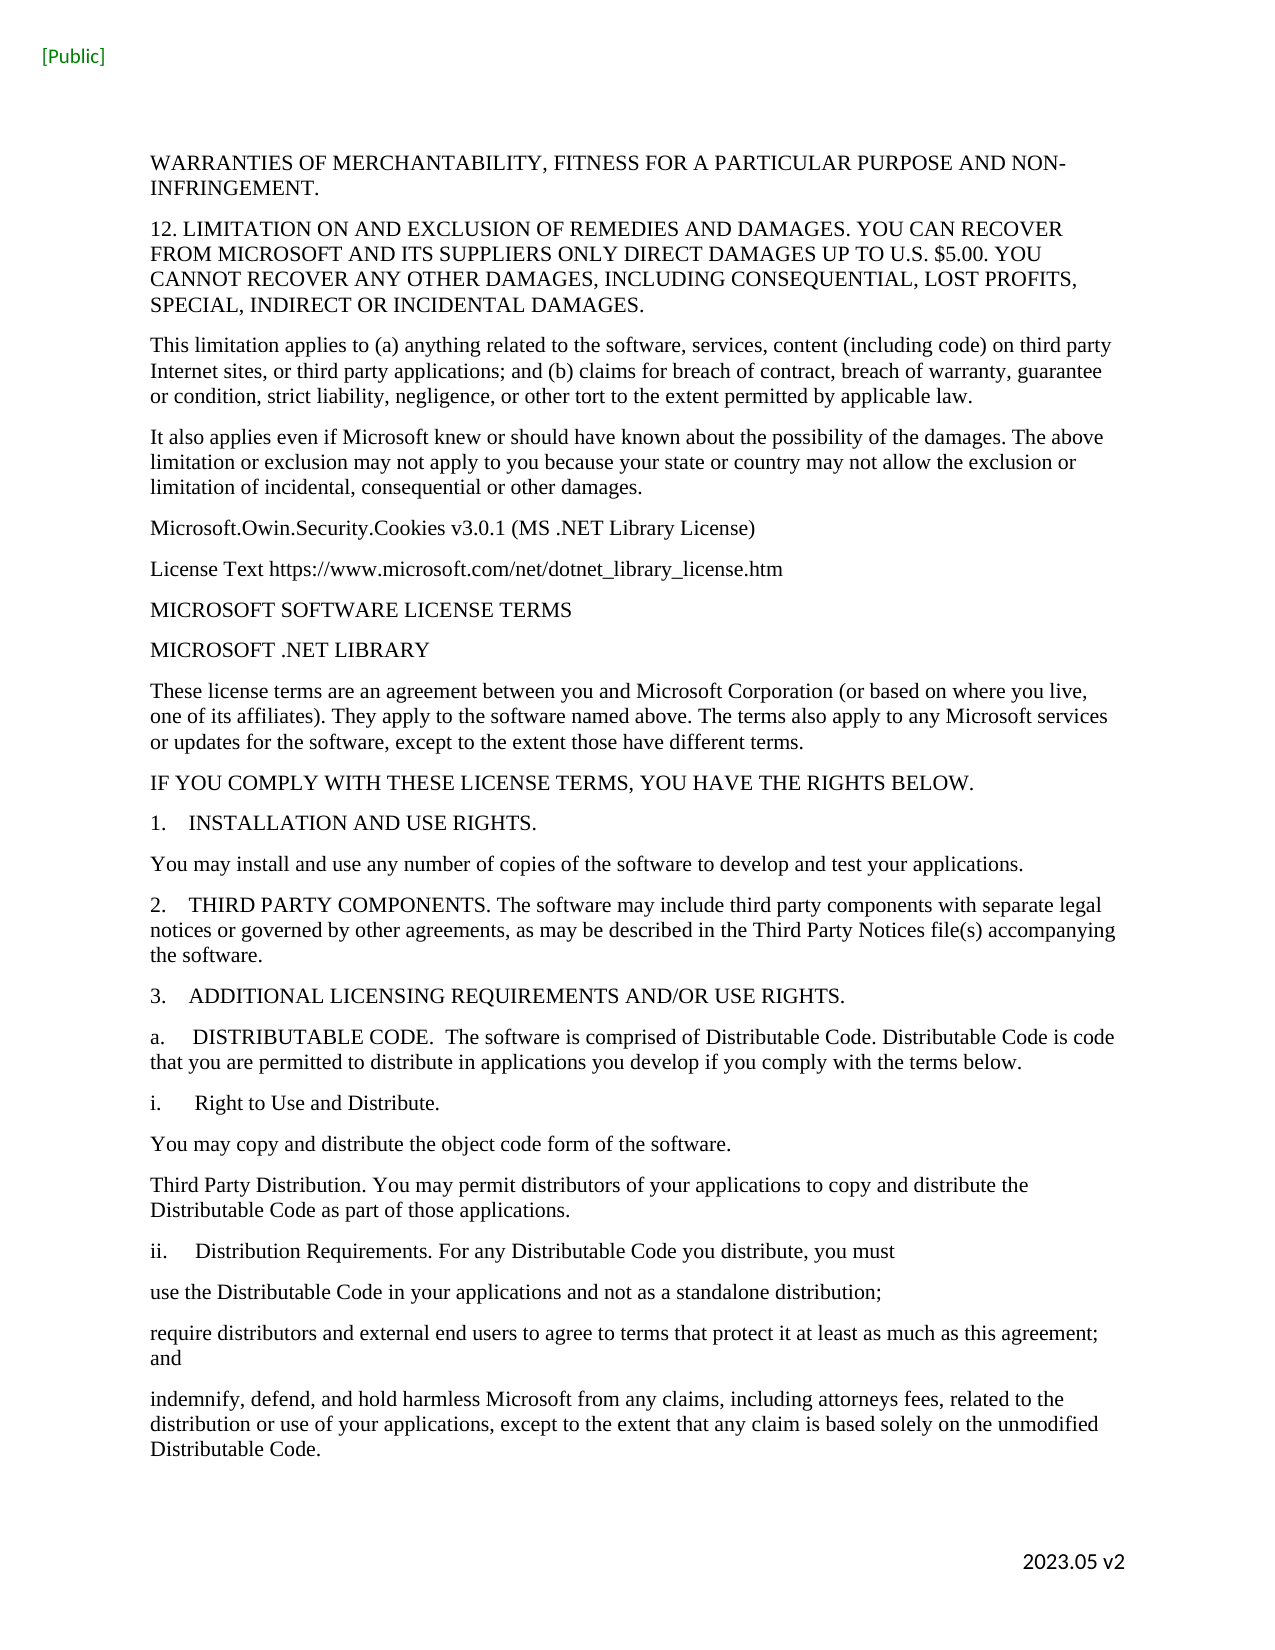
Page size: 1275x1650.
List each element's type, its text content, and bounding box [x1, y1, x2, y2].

text require distributors and external end users to agree to terms that protect it at least as much as this agreement; and [150, 1319, 1125, 1370]
text MICROSOFT SOFTWARE LICENSE TERMS [150, 597, 1125, 622]
text a. DISTRIBUTABLE CODE. The software is comprised of Distributable Code. Distributable Code is code that you are permitted to distribute in applications you develop if you comply with the terms below. [150, 1024, 1125, 1074]
text 3. ADDITIONAL LICENSING REQUIREMENTS AND/OR USE RIGHTS. [150, 983, 1125, 1008]
text indemnify, defend, and hold harmless Microsoft from any claims, including attorneys fees, related to the distribution or use of your applications, except to the extent that any claim is based solely on the unmodified Distributable Code. [150, 1386, 1125, 1461]
text Third Party Distribution. You may permit distributors of your applications to copy and distribute the Distributable Code as part of those applications. [150, 1172, 1125, 1222]
text You may install and use any number of copies of the software to develop and test your applications. [150, 851, 1125, 876]
text i. Right to Use and Distribute. [150, 1090, 1125, 1115]
text 12. LIMITATION ON AND EXCLUSION OF REMEDIES AND DAMAGES. YOU CAN RECOVER FROM MICROSOFT AND ITS SUPPLIERS ONLY DIRECT DAMAGES UP TO U.S. $5.00. YOU CANNOT RECOVER ANY OTHER DAMAGES, INCLUDING CONSEQUENTIAL, LOST PROFITS, SPECIAL, INDIRECT OR INCIDENTAL DAMAGES. [150, 216, 1125, 317]
text MICROSOFT .NET LIBRARY [150, 637, 1125, 663]
text These license terms are an agreement between you and Microsoft Corporation (or based on where you live, one of its affiliates). They apply to the software named above. The terms also apply to any Microsoft services or updates for the software, except to the extent those have different terms. [150, 678, 1125, 754]
text use the Distributable Code in your applications and not as a standalone distribution; [150, 1279, 1125, 1304]
text License Text https://www.microsoft.com/net/dotnet_library_license.htm [150, 556, 1125, 581]
text You may copy and distribute the object code form of the software. [150, 1131, 1125, 1156]
text 1. INSTALLATION AND USE RIGHTS. [150, 810, 1125, 836]
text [150, 150, 1125, 200]
text IF YOU COMPLY WITH THESE LICENSE TERMS, YOU HAVE THE RIGHTS BELOW. [150, 769, 1125, 795]
text ii. Distribution Requirements. For any Distributable Code you distribute, you must [150, 1238, 1125, 1263]
text 2. THIRD PARTY COMPONENTS. The software may include third party components with separate legal notices or governed by other agreements, as may be described in the Third Party Notices file(s) accompanying the software. [150, 892, 1125, 968]
text This limitation applies to (a) anything related to the software, services, content (including code) on third party Internet sites, or third party applications; and (b) claims for breach of contract, breach of warranty, guarantee or condition, strict liability, negligence, or other tort to the extent permitted by applicable law. [150, 332, 1125, 408]
text Microsoft.Owin.Security.Cookies v3.0.1 (MS .NET Library License) [150, 515, 1125, 540]
text It also applies even if Microsoft knew or should have known about the possibility of the damages. The above limitation or exclusion may not apply to you because your state or country may not allow the exclusion or limitation of incidental, consequential or other damages. [150, 424, 1125, 499]
